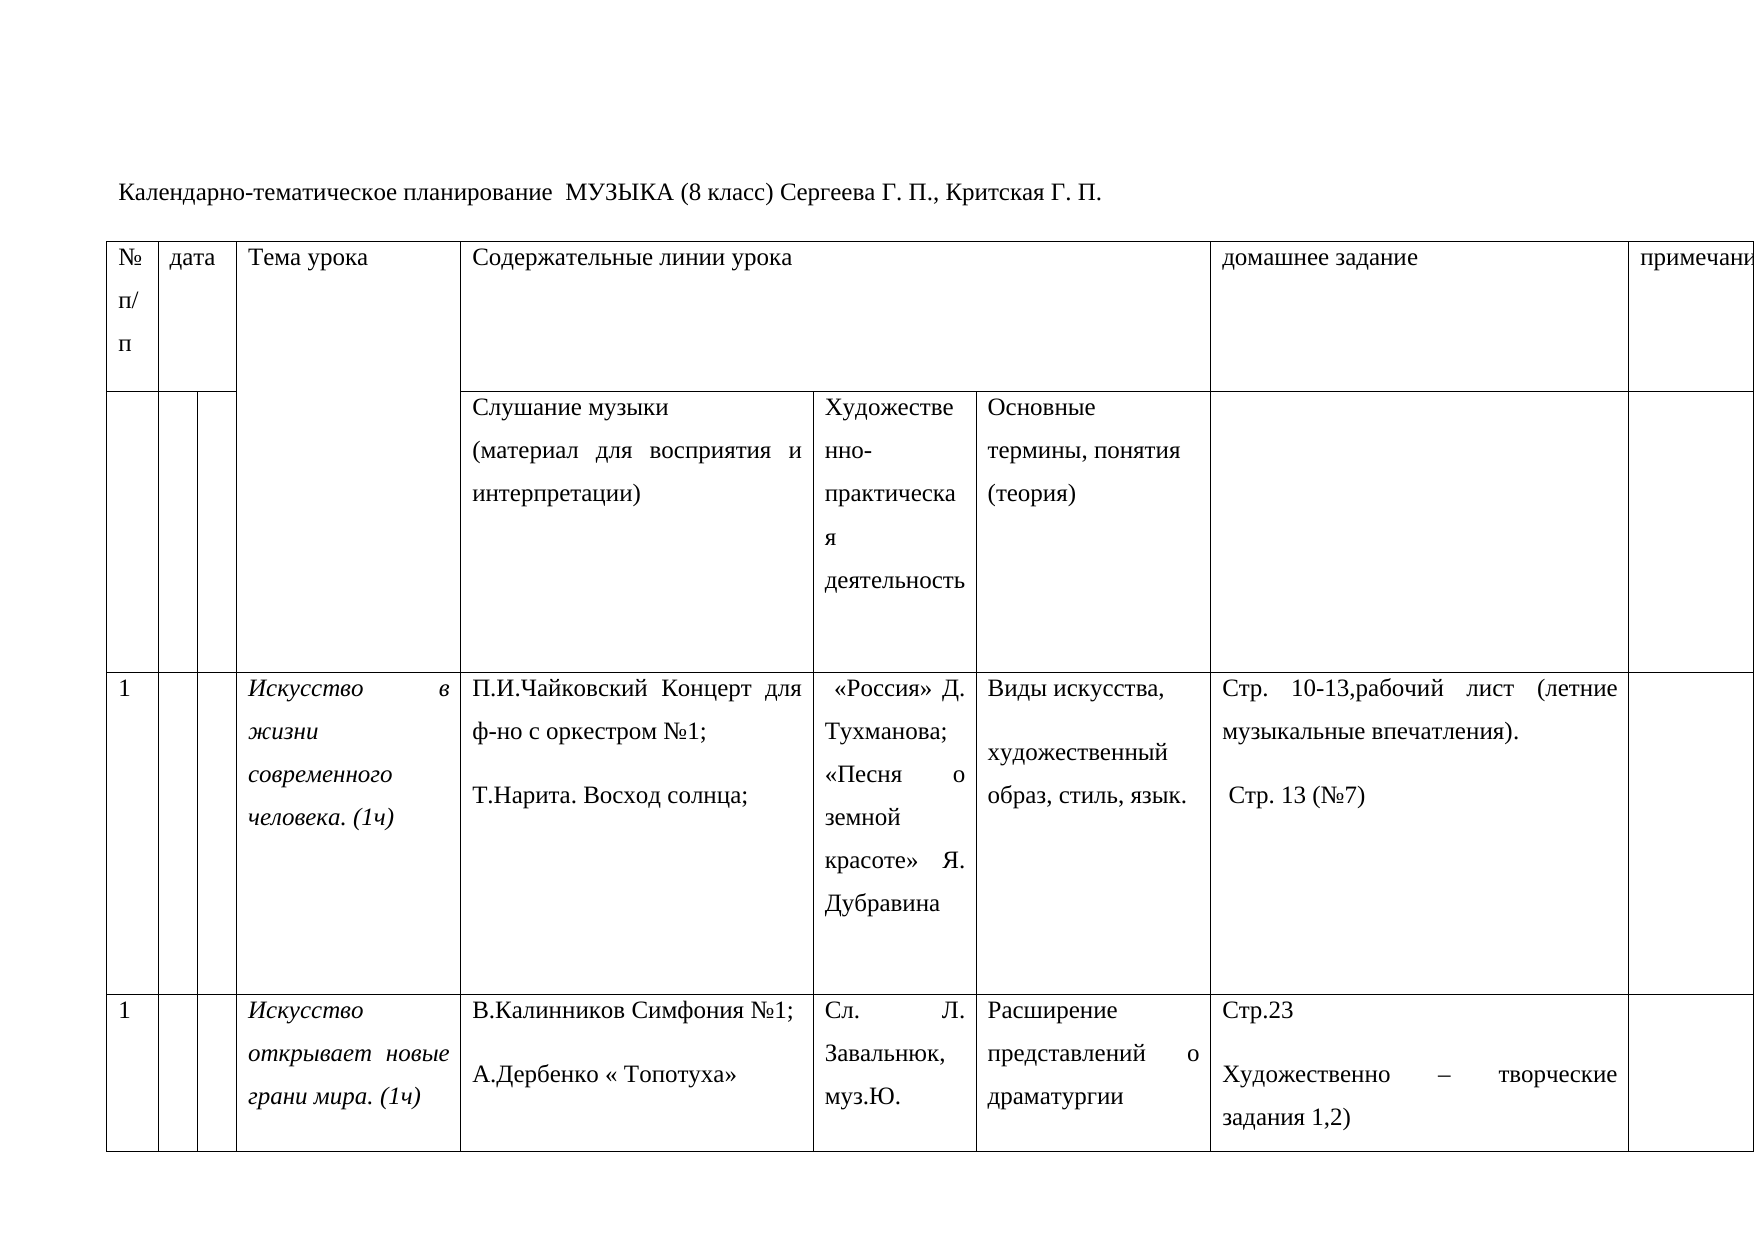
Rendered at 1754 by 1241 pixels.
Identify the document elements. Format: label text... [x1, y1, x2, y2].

table_cell Виды искусства, художественный образ, стиль, язык. [977, 673, 1210, 994]
table_cell [198, 392, 236, 672]
table_cell [198, 673, 236, 994]
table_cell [977, 995, 1210, 1151]
table_cell [1211, 392, 1628, 672]
table_header Содержательные линии урока [461, 242, 1210, 391]
table_cell «Россия» Д. Тухманова; «Песня о земной красоте» Я. Дубравина [814, 673, 976, 994]
table_header примечания [1629, 242, 1753, 391]
table_header домашнее задание [1211, 242, 1628, 391]
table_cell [814, 995, 976, 1151]
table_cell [1211, 995, 1628, 1151]
table_cell 1 [107, 995, 158, 1151]
table_cell П.И.Чайковский Концерт для ф-но с оркестром №1; Т.Нарита. Восход солнца; [461, 673, 813, 994]
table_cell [461, 995, 813, 1151]
table_header дата [159, 242, 236, 391]
table_cell [198, 995, 236, 1151]
table_cell [159, 392, 197, 672]
table_cell Искусство в жизни современного человека. (1ч) [237, 673, 460, 994]
table_cell [107, 392, 158, 672]
table_cell [159, 995, 197, 1151]
table_cell [159, 673, 197, 994]
table_header Тема урока [237, 242, 460, 672]
table_header № п/п [107, 242, 158, 391]
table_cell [237, 995, 460, 1151]
table_cell [1629, 673, 1753, 994]
table_cell [1629, 392, 1753, 672]
text Календарно-тематическое планирование МУЗЫКА (8 класс) Сергеева Г. П., Критская Г. П. [118, 177, 1636, 206]
table_cell 1 [107, 673, 158, 994]
table_cell Слушание музыки (материал для восприятия и интерпретации) [461, 392, 813, 672]
table_cell [1629, 995, 1753, 1151]
table_cell Стр. 10-13,рабочий лист (летние музыкальные впечатления). Стр. 13 (№7) [1211, 673, 1628, 994]
table_cell Основные термины, понятия (теория) [977, 392, 1210, 672]
table_cell Художественно-практическая деятельность [814, 392, 976, 672]
